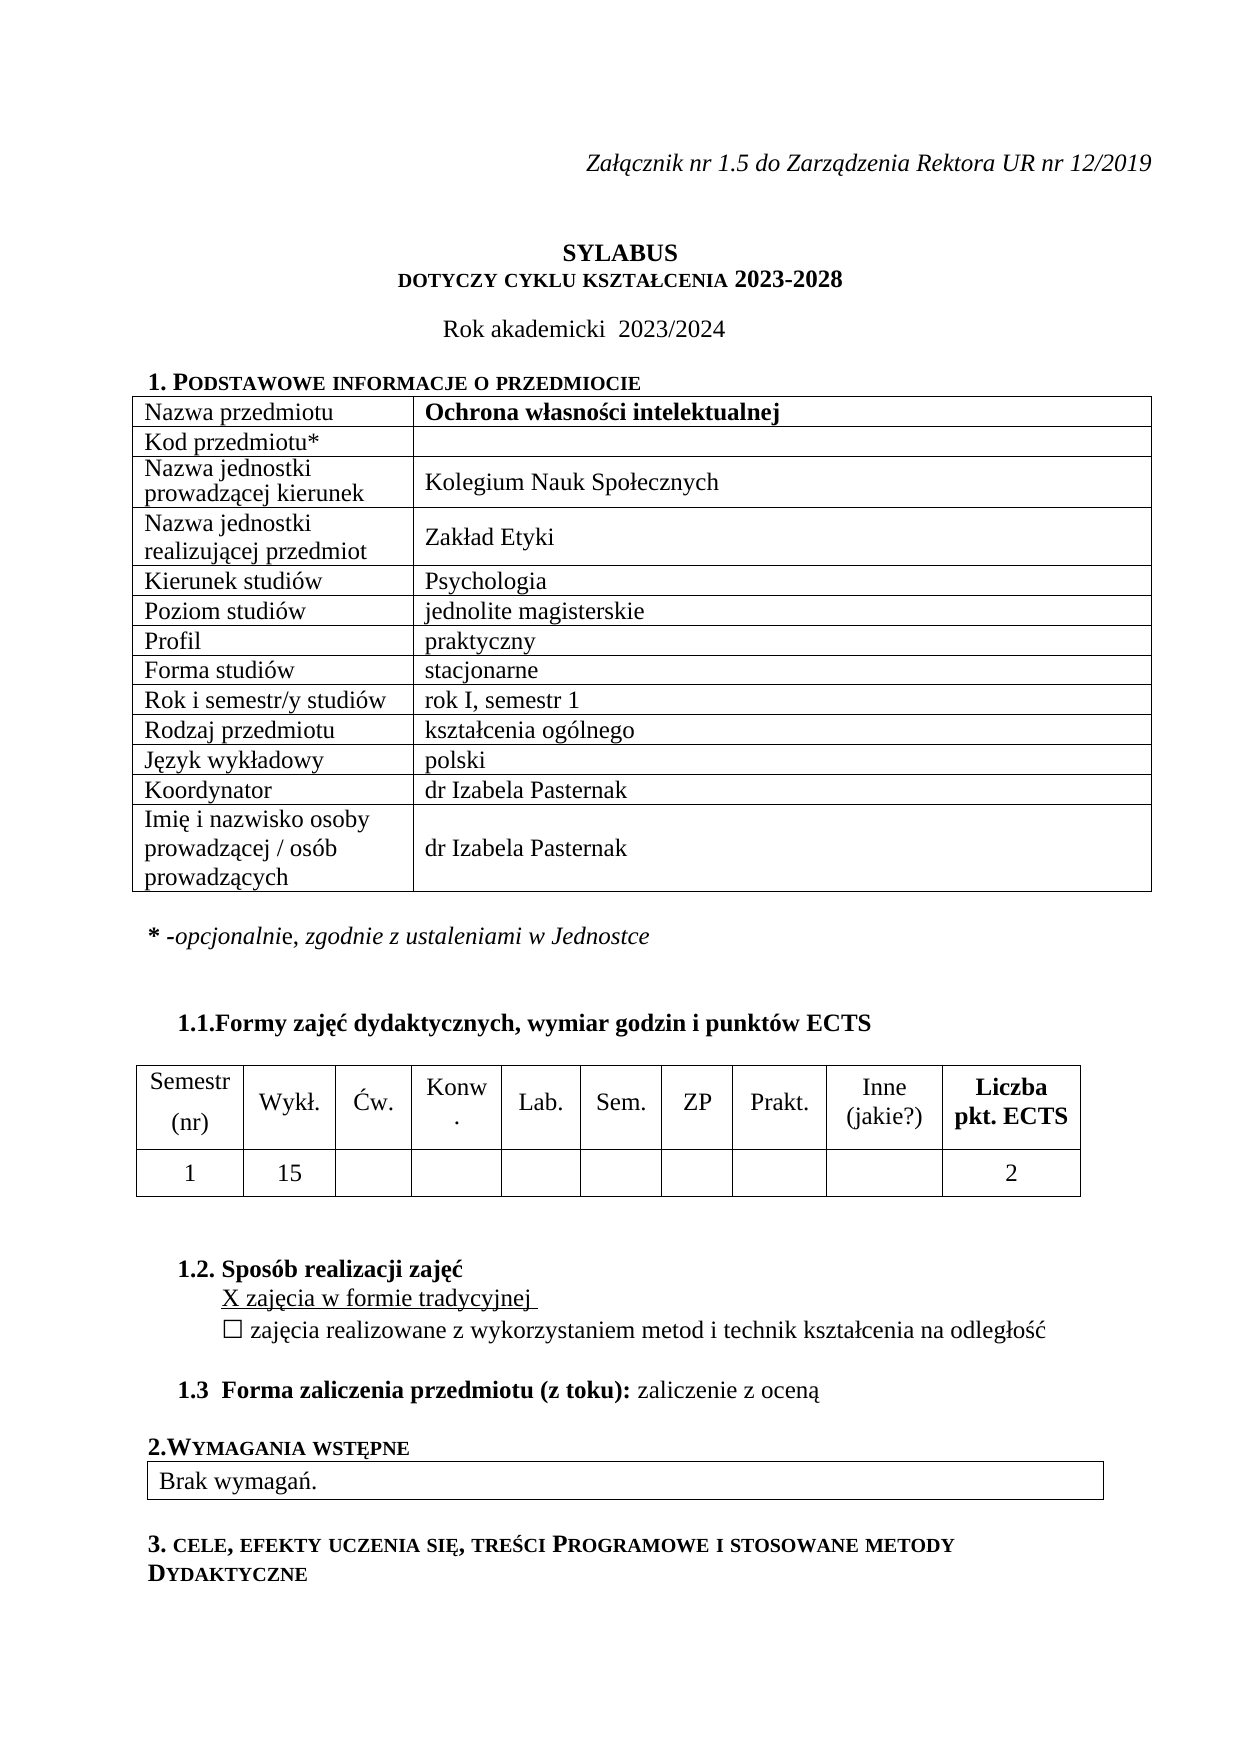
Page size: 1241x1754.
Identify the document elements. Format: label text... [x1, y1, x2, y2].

text dotyczy cyklu kształcenia 2023-2028 [148, 267, 1093, 292]
table_cell [502, 1150, 580, 1196]
table_header Sem. [581, 1066, 661, 1149]
table_header Inne (jakie?) [827, 1066, 942, 1149]
table_cell [733, 1150, 826, 1196]
table_header Konw. [412, 1066, 501, 1149]
table_cell Zakład Etyki [414, 508, 1151, 565]
table_header Liczba pkt. ECTS [943, 1066, 1080, 1149]
text 3. cele, efekty uczenia się, treści Programowe i stosowane metody Dydaktyczne [148, 1529, 1093, 1586]
text Załącznik nr 1.5 do Zarządzenia Rektora UR nr 12/2019 [148, 148, 1152, 176]
table_cell Język wykładowy [133, 745, 413, 774]
text SYLABUS [148, 238, 1093, 267]
text * -opcjonalnie, zgodnie z ustaleniami w Jednostce [148, 921, 1093, 950]
text ☐ zajęcia realizowane z wykorzystaniem metod i technik kształcenia na odległość [221, 1312, 1093, 1346]
text 1.3 Forma zaliczenia przedmiotu (z toku): zaliczenie z oceną [177, 1375, 1093, 1403]
text 1. Podstawowe informacje o przedmiocie [148, 367, 1093, 396]
table_cell 2 [943, 1150, 1080, 1196]
table_cell dr Izabela Pasternak [414, 805, 1151, 891]
table_cell Nazwa jednostki prowadzącej kierunek [133, 457, 413, 507]
table_cell [336, 1150, 411, 1196]
table_cell 1 [137, 1150, 243, 1196]
table_header Prakt. [733, 1066, 826, 1149]
table_cell Kolegium Nauk Społecznych [414, 457, 1151, 507]
table_cell rok I, semestr 1 [414, 685, 1151, 714]
table_cell [662, 1150, 732, 1196]
text X zajęcia w formie tradycyjnej [221, 1283, 1093, 1312]
table_cell Profil [133, 626, 413, 654]
table_cell praktyczny [414, 626, 1151, 654]
table_cell Poziom studiów [133, 596, 413, 625]
table_cell dr Izabela Pasternak [414, 775, 1151, 803]
table_cell [827, 1150, 942, 1196]
table_cell Kod przedmiotu* [133, 427, 413, 456]
table_cell Nazwa jednostki realizującej przedmiot [133, 508, 413, 565]
table_header Lab. [502, 1066, 580, 1149]
table_header Nazwa przedmiotu [133, 397, 413, 426]
table_cell [414, 427, 1151, 456]
text Rok akademicki 2023/2024 [148, 317, 1093, 342]
table_cell Psychologia [414, 566, 1151, 595]
table_cell polski [414, 745, 1151, 774]
table_cell kształcenia ogólnego [414, 715, 1151, 744]
text 1.1.Formy zajęć dydaktycznych, wymiar godzin i punktów ECTS [177, 1008, 1093, 1036]
text 2.Wymagania wstępne [148, 1432, 1093, 1461]
table_header ZP [662, 1066, 732, 1149]
table_cell [412, 1150, 501, 1196]
table_cell Kierunek studiów [133, 566, 413, 595]
table_header Brak wymagań. [148, 1462, 1103, 1499]
table_cell Rodzaj przedmiotu [133, 715, 413, 744]
table_header Ćw. [336, 1066, 411, 1149]
table_cell Imię i nazwisko osoby prowadzącej / osób prowadzących [133, 805, 413, 891]
table_cell Koordynator [133, 775, 413, 803]
table_cell stacjonarne [414, 656, 1151, 684]
table_cell [581, 1150, 661, 1196]
table_header Semestr (nr) [137, 1066, 243, 1149]
table_header Wykł. [244, 1066, 335, 1149]
table_cell Rok i semestr/y studiów [133, 685, 413, 714]
text 1.2. Sposób realizacji zajęć [177, 1254, 1093, 1283]
table_cell 15 [244, 1150, 335, 1196]
table_header Ochrona własności intelektualnej [414, 397, 1151, 426]
table_cell Forma studiów [133, 656, 413, 684]
table_cell jednolite magisterskie [414, 596, 1151, 625]
